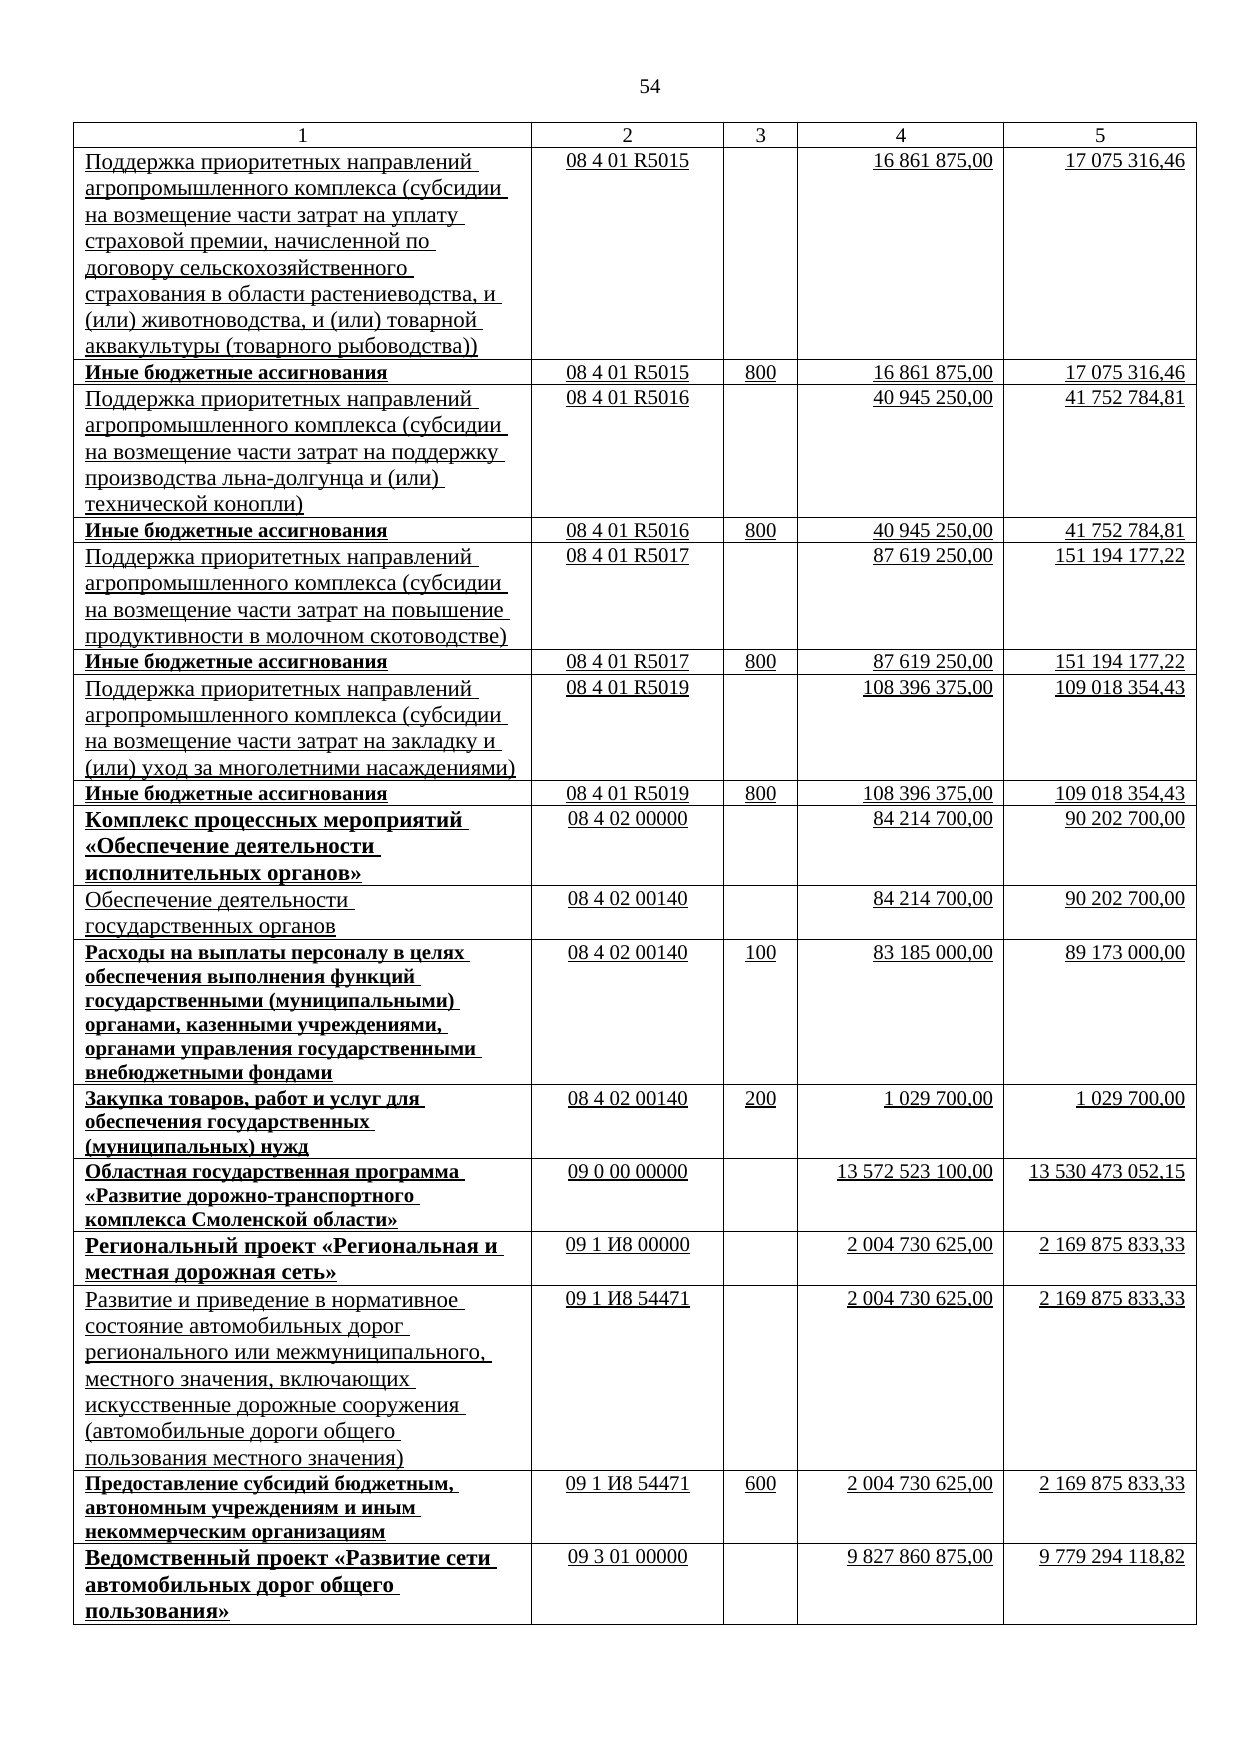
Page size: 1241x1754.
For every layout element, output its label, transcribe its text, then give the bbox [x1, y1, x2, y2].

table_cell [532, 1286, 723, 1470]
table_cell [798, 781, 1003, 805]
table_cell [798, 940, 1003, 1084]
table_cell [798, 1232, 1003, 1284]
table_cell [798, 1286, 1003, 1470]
table_header 3 [724, 123, 797, 147]
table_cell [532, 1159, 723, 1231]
table_header 2 [532, 123, 723, 147]
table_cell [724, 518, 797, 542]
table_header 1 [74, 123, 531, 147]
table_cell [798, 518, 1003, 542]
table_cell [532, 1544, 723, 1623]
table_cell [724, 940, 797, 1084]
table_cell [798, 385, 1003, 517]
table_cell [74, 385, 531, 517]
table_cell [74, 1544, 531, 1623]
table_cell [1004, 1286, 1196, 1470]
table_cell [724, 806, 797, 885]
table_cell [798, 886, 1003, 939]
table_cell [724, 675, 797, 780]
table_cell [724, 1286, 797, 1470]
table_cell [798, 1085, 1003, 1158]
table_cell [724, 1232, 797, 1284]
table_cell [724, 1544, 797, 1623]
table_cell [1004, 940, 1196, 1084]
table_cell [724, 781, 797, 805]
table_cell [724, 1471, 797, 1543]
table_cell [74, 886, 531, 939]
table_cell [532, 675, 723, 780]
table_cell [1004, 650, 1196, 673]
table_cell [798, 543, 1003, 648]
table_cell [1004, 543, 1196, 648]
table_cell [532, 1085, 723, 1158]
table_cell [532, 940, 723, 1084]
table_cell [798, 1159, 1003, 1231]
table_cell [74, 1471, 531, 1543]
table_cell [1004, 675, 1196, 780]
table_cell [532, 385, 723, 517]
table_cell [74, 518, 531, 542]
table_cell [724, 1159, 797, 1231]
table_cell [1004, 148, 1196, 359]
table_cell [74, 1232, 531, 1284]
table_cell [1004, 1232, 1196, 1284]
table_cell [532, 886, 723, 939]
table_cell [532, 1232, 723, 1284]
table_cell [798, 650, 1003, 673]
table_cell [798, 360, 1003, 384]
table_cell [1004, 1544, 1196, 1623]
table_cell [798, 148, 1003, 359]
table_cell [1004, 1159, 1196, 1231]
table_header 5 [1004, 123, 1196, 147]
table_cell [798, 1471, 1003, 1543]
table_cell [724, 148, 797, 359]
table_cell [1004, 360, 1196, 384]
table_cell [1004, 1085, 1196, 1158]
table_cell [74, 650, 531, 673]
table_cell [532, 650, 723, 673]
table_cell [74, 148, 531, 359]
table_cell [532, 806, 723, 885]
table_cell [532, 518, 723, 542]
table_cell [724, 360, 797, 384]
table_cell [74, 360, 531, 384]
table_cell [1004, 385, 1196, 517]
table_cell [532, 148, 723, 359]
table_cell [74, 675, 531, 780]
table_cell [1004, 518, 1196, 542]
table_header 4 [798, 123, 1003, 147]
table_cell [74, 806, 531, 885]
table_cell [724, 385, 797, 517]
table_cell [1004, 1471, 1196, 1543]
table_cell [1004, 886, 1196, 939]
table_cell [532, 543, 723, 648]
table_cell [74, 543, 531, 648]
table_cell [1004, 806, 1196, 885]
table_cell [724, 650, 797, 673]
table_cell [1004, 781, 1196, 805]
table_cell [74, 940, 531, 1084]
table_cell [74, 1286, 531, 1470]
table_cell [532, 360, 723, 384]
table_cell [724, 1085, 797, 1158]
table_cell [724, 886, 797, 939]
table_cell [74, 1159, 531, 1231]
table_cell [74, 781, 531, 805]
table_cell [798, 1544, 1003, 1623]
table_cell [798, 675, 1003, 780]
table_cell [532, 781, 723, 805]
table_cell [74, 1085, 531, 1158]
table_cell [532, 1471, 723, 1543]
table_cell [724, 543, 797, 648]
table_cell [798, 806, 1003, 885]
